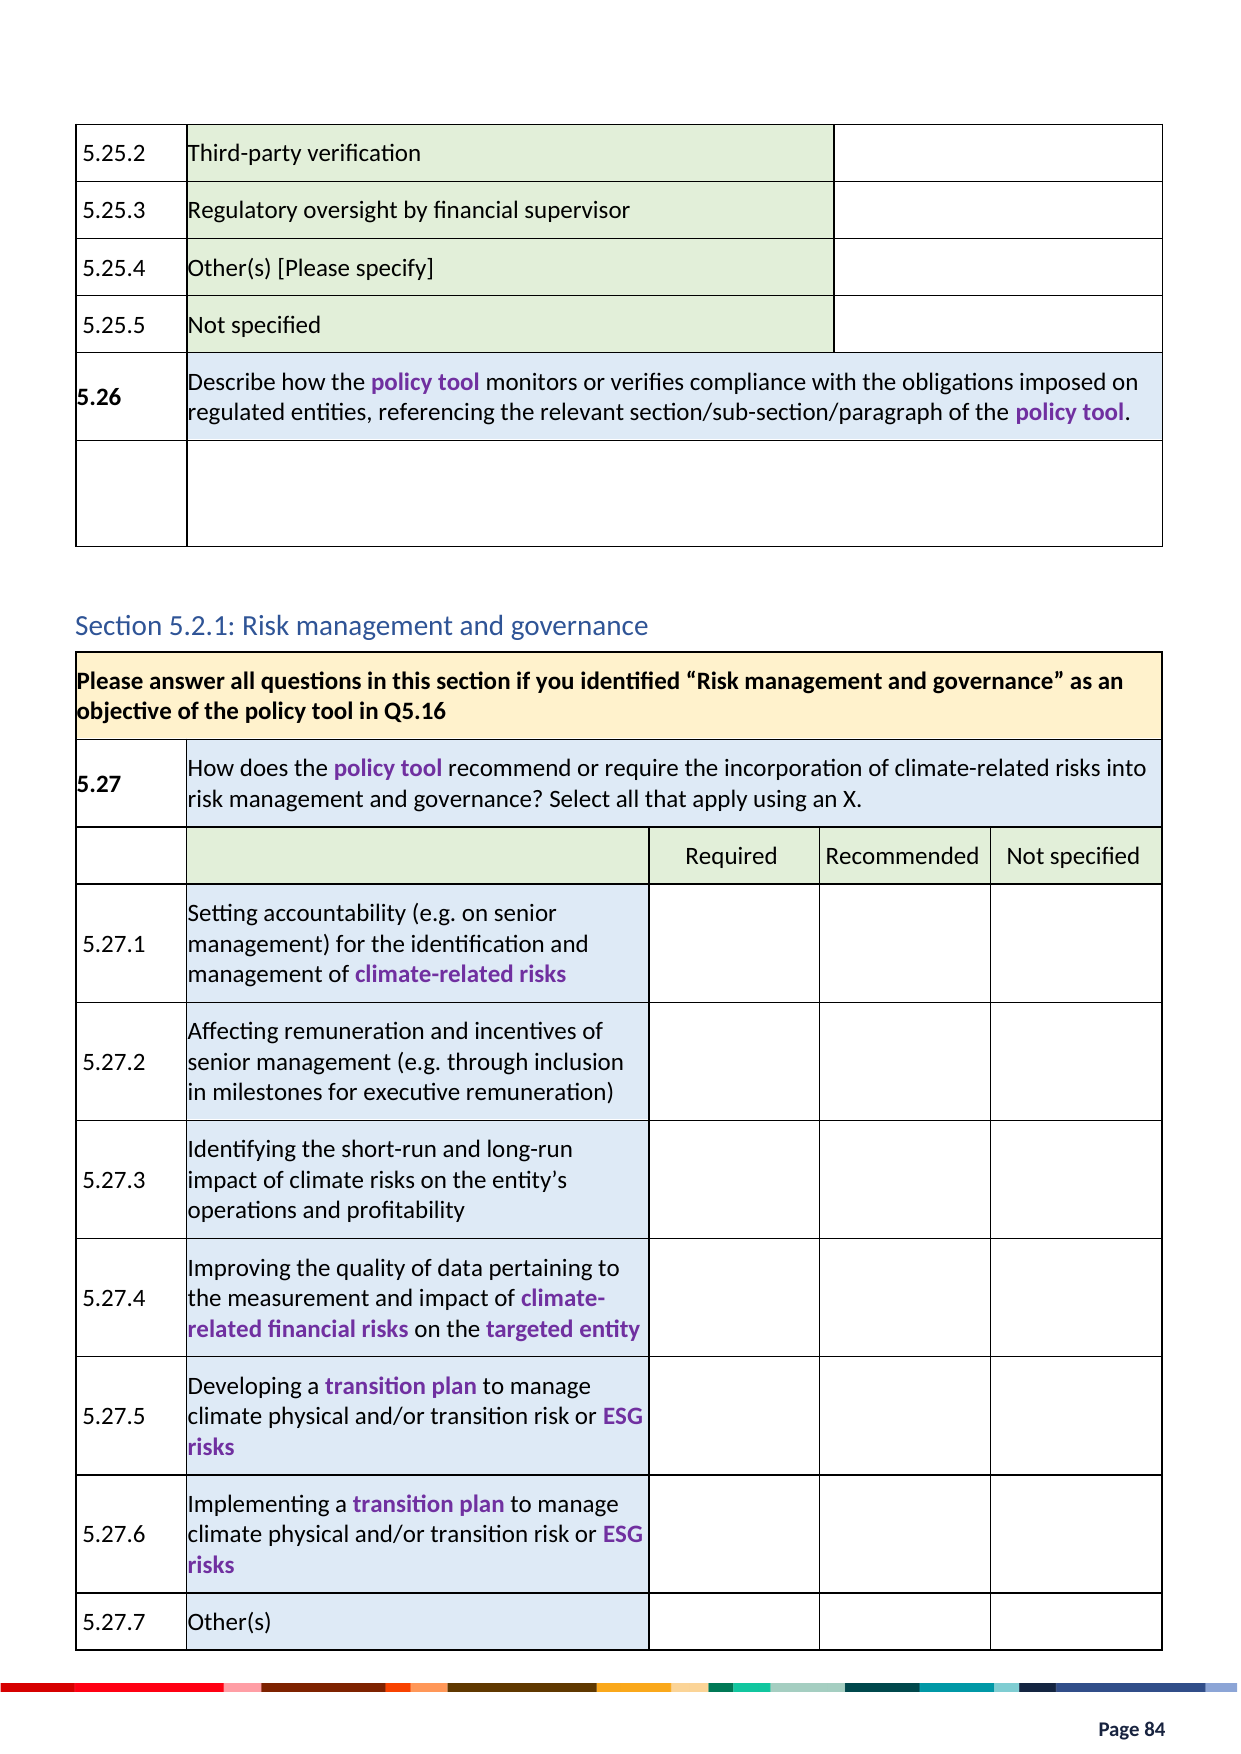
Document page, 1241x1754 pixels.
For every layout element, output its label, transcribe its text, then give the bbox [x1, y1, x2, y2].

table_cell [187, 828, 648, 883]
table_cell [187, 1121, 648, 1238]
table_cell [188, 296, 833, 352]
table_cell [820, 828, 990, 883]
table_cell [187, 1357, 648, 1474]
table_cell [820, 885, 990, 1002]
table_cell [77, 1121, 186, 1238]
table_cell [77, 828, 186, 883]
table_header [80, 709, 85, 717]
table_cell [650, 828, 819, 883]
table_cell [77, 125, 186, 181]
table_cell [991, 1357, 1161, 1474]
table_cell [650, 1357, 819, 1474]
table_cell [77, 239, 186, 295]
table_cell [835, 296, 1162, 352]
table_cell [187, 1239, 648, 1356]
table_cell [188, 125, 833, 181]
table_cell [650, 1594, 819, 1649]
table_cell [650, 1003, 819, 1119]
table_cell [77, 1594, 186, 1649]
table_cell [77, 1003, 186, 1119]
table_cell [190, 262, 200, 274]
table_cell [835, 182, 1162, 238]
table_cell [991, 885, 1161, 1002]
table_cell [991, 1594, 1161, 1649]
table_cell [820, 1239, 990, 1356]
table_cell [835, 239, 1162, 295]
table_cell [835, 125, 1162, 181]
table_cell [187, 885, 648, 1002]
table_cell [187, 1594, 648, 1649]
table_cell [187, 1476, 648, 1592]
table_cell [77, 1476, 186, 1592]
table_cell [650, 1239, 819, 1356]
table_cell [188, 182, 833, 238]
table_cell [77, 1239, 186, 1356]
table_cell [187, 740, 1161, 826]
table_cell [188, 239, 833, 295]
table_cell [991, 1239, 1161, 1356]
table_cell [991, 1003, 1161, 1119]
subtitle Section 5.2.1: Risk management and governance [75, 607, 1165, 643]
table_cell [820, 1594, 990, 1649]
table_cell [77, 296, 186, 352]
picture [0, 1683, 1236, 1692]
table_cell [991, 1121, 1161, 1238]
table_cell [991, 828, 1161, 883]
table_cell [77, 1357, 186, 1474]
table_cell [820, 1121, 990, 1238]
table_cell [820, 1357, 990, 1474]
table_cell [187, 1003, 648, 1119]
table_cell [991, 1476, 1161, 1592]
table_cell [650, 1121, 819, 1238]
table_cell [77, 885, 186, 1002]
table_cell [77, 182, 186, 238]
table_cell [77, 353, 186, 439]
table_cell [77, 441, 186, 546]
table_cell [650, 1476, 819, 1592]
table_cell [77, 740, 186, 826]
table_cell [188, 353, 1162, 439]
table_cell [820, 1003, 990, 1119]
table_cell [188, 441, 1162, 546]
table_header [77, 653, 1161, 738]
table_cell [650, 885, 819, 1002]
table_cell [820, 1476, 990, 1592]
